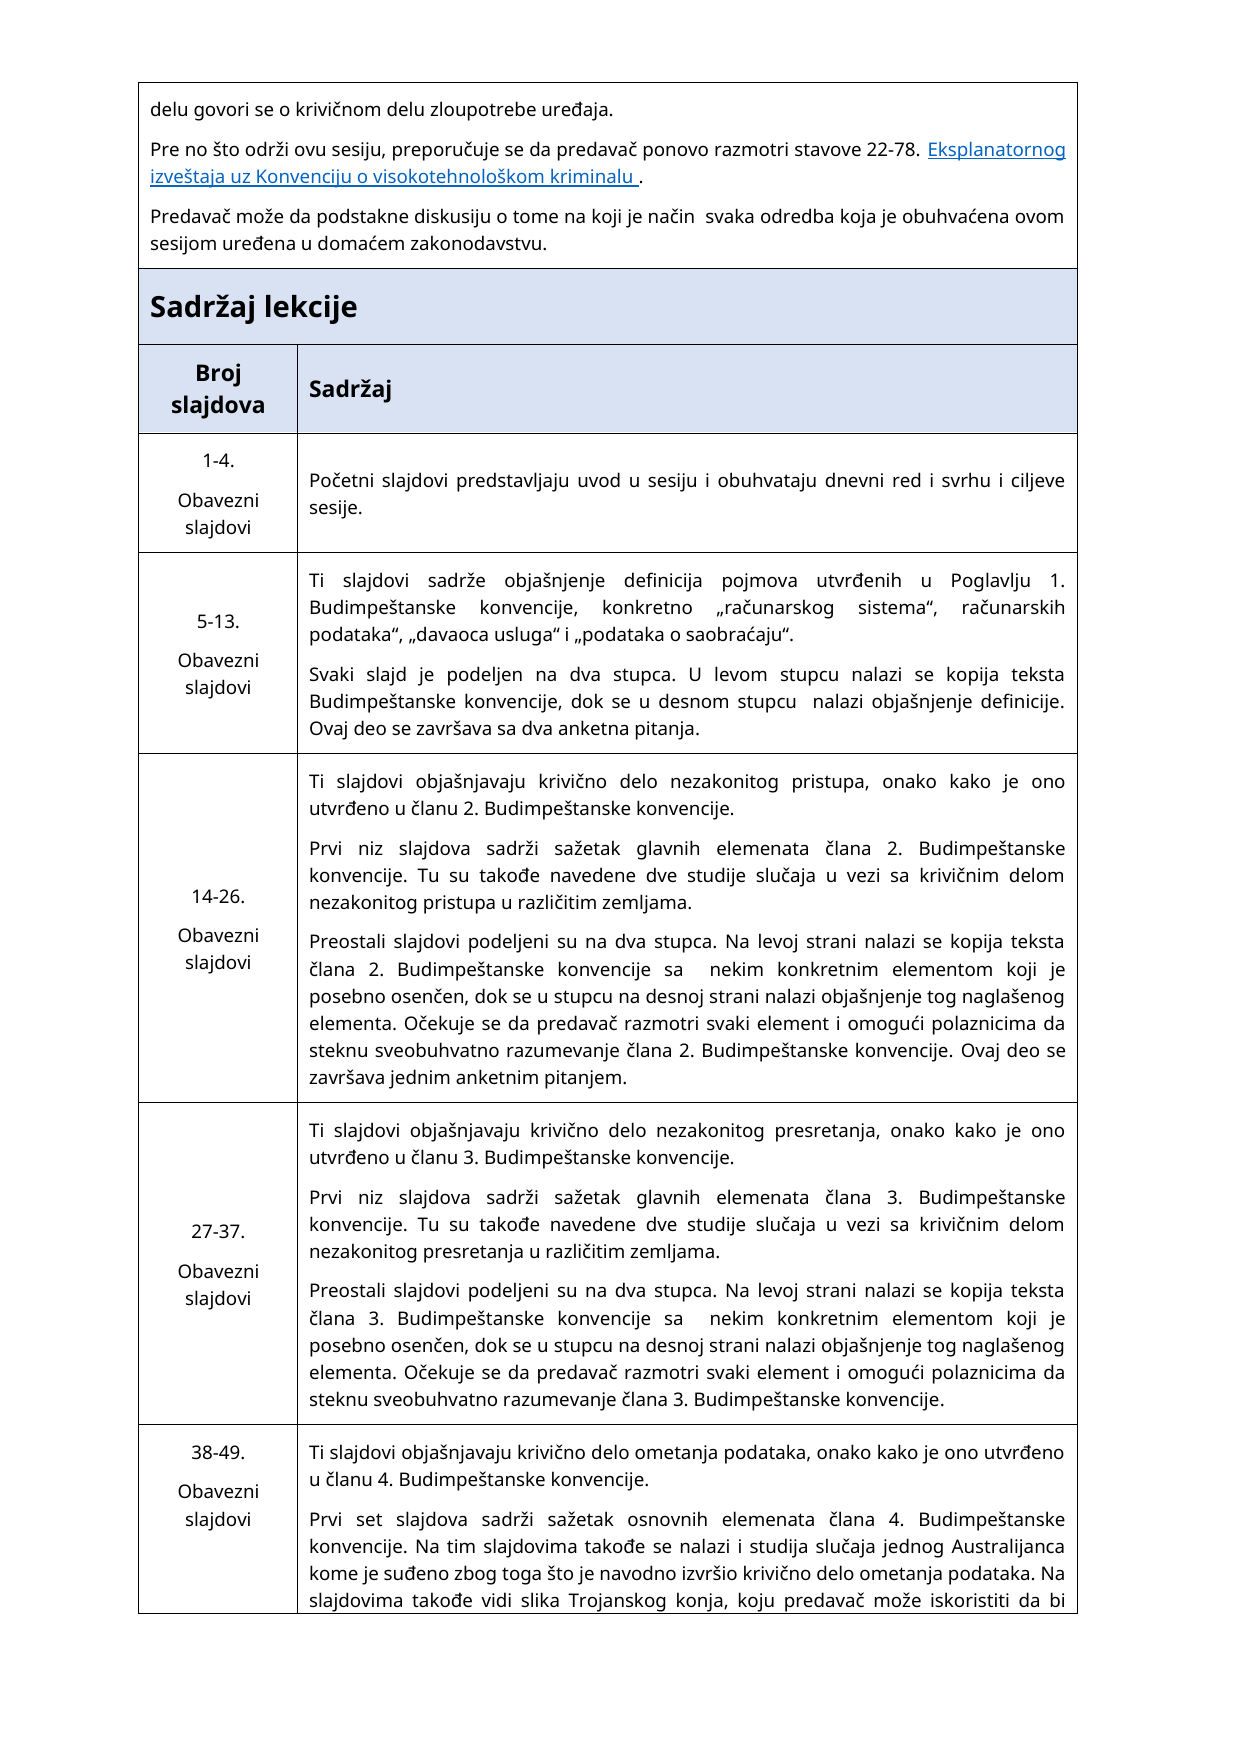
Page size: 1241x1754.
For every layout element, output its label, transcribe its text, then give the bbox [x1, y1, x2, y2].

table_cell Ti slajdovi objašnjavaju krivično delo nezakonitog presretanja, onako kako je ono utvrđeno u članu 3. Budimpeštanske konvencije. Prvi niz slajdova sadrži sažetak glavnih elemenata člana 3. Budimpeštanske konvencije. Tu su takođe navedene dve studije slučaja u vezi sa krivičnim delom nezakonitog presretanja u različitim zemljama. Preostali slajdovi podeljeni su na dva stupca. Na levoj strani nalazi se kopija teksta člana 3. Budimpeštanske konvencije sa nekim konkretnim elementom koji je posebno osenčen, dok se u stupcu na desnoj strani nalazi objašnjenje tog naglašenog elementa. Očekuje se da predavač razmotri svaki element i omogući polaznicima da steknu sveobuhvatno razumevanje člana 3. Budimpeštanske konvencije. [298, 1103, 1077, 1424]
table_cell Broj slajdova [139, 345, 297, 432]
table_cell 1-4. Obavezni slajdovi [139, 434, 297, 552]
table_cell Ti slajdovi objašnjavaju krivično delo nezakonitog pristupa, onako kako je ono utvrđeno u članu 2. Budimpeštanske konvencije. Prvi niz slajdova sadrži sažetak glavnih elemenata člana 2. Budimpeštanske konvencije. Tu su takođe navedene dve studije slučaja u vezi sa krivičnim delom nezakonitog pristupa u različitim zemljama. Preostali slajdovi podeljeni su na dva stupca. Na levoj strani nalazi se kopija teksta člana 2. Budimpeštanske konvencije sa nekim konkretnim elementom koji je posebno osenčen, dok se u stupcu na desnoj strani nalazi objašnjenje tog naglašenog elementa. Očekuje se da predavač razmotri svaki element i omogući polaznicima da steknu sveobuhvatno razumevanje člana 2. Budimpeštanske konvencije. Ovaj deo se završava jednim anketnim pitanjem. [298, 754, 1077, 1102]
table_cell Sadržaj lekcije [139, 269, 1077, 344]
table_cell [139, 83, 1077, 268]
table_cell Sadržaj [298, 345, 1077, 432]
table_cell 14-26. Obavezni slajdovi [139, 754, 297, 1102]
table_cell Ti slajdovi sadrže objašnjenje definicija pojmova utvrđenih u Poglavlju 1. Budimpeštanske konvencije, konkretno „računarskog sistema“, računarskih podataka“, „davaoca usluga“ i „podataka o saobraćaju“. Svaki slajd je podeljen na dva stupca. U levom stupcu nalazi se kopija teksta Budimpeštanske konvencije, dok se u desnom stupcu nalazi objašnjenje definicije. Ovaj deo se završava sa dva anketna pitanja. [298, 553, 1077, 753]
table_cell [139, 1425, 297, 1613]
table_cell 5-13. Obavezni slajdovi [139, 553, 297, 753]
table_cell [298, 1425, 1077, 1613]
table_cell 27-37. Obavezni slajdovi [139, 1103, 297, 1424]
table_cell Početni slajdovi predstavljaju uvod u sesiju i obuhvataju dnevni red i svrhu i ciljeve sesije. [298, 434, 1077, 552]
